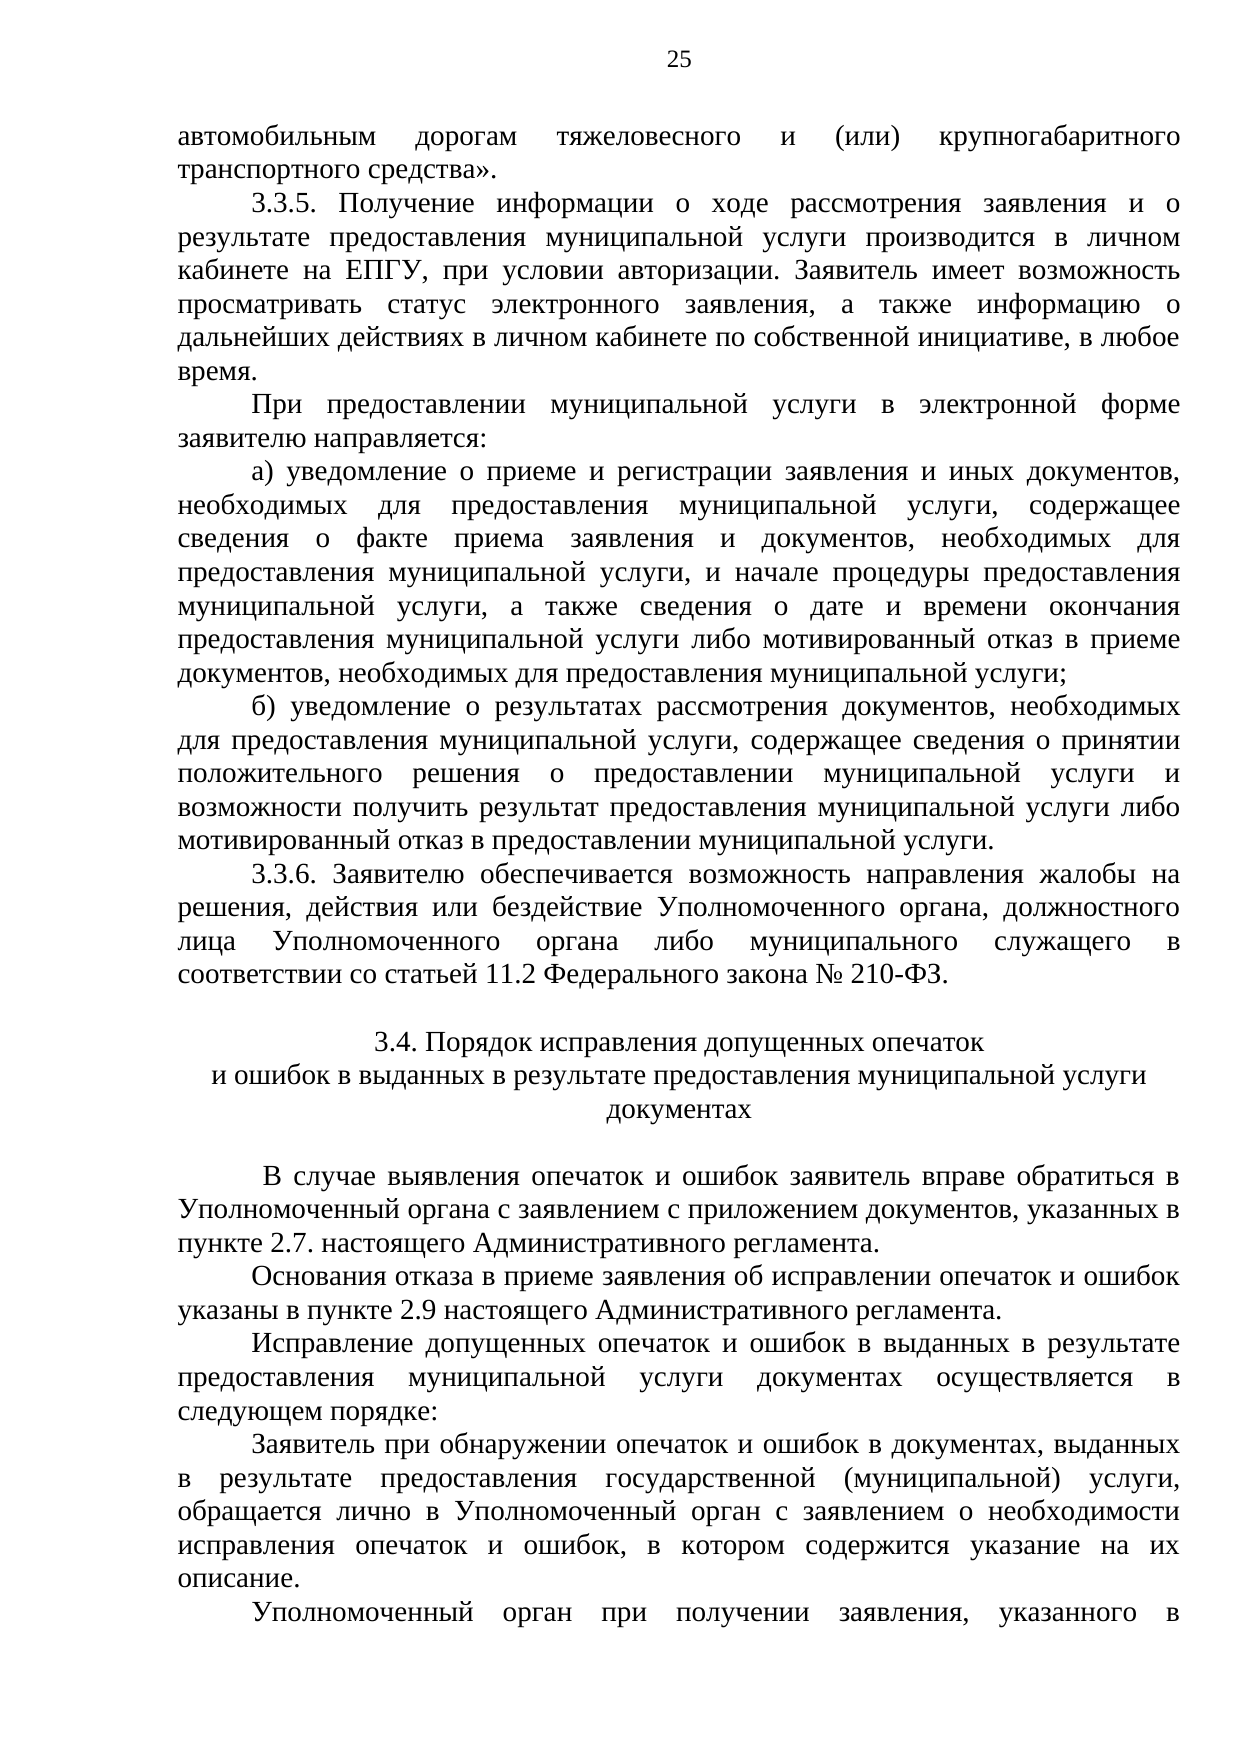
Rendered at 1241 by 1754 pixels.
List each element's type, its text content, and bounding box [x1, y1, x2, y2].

text При предоставлении муниципальной услуги в электронной форме заявителю направляется: [177, 386, 1181, 453]
text Исправление допущенных опечаток и ошибок в выданных в результате предоставления муниципальной услуги документах осуществляется в следующем порядке: [177, 1326, 1181, 1426]
text 3.3.6. Заявителю обеспечивается возможность направления жалобы на решения, действия или бездействие Уполномоченного органа, должностного лица Уполномоченного органа либо муниципального служащего в соответствии со статьей 11.2 Федерального закона № 210-ФЗ. [177, 856, 1181, 990]
text и ошибок в выданных в результате предоставления муниципальной услуги документах [177, 1057, 1181, 1124]
text Основания отказа в приеме заявления об исправлении опечаток и ошибок указаны в пункте 2.9 настоящего Административного регламента. [177, 1258, 1181, 1326]
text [177, 1594, 1181, 1627]
text 3.3.5. Получение информации о ходе рассмотрения заявления и о результате предоставления муниципальной услуги производится в личном кабинете на ЕПГУ, при условии авторизации. Заявитель имеет возможность просматривать статус электронного заявления, а также информацию о дальнейших действиях в личном кабинете по собственной инициативе, в любое время. [177, 185, 1181, 386]
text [177, 118, 1181, 185]
text Заявитель при обнаружении опечаток и ошибок в документах, выданных в результате предоставления государственной (муниципальной) услуги, обращается лично в Уполномоченный орган с заявлением о необходимости исправления опечаток и ошибок, в котором содержится указание на их описание. [177, 1426, 1181, 1594]
text а) уведомление о приеме и регистрации заявления и иных документов, необходимых для предоставления муниципальной услуги, содержащее сведения о факте приема заявления и документов, необходимых для предоставления муниципальной услуги, и начале процедуры предоставления муниципальной услуги, а также сведения о дате и времени окончания предоставления муниципальной услуги либо мотивированный отказ в приеме документов, необходимых для предоставления муниципальной услуги; [177, 453, 1181, 688]
text В случае выявления опечаток и ошибок заявитель вправе обратиться в Уполномоченный органа с заявлением с приложением документов, указанных в пункте 2.7. настоящего Административного регламента. [177, 1158, 1181, 1258]
text б) уведомление о результатах рассмотрения документов, необходимых для предоставления муниципальной услуги, содержащее сведения о принятии положительного решения о предоставлении муниципальной услуги и возможности получить результат предоставления муниципальной услуги либо мотивированный отказ в предоставлении муниципальной услуги. [177, 688, 1181, 856]
text 3.4. Порядок исправления допущенных опечаток [177, 1024, 1181, 1057]
